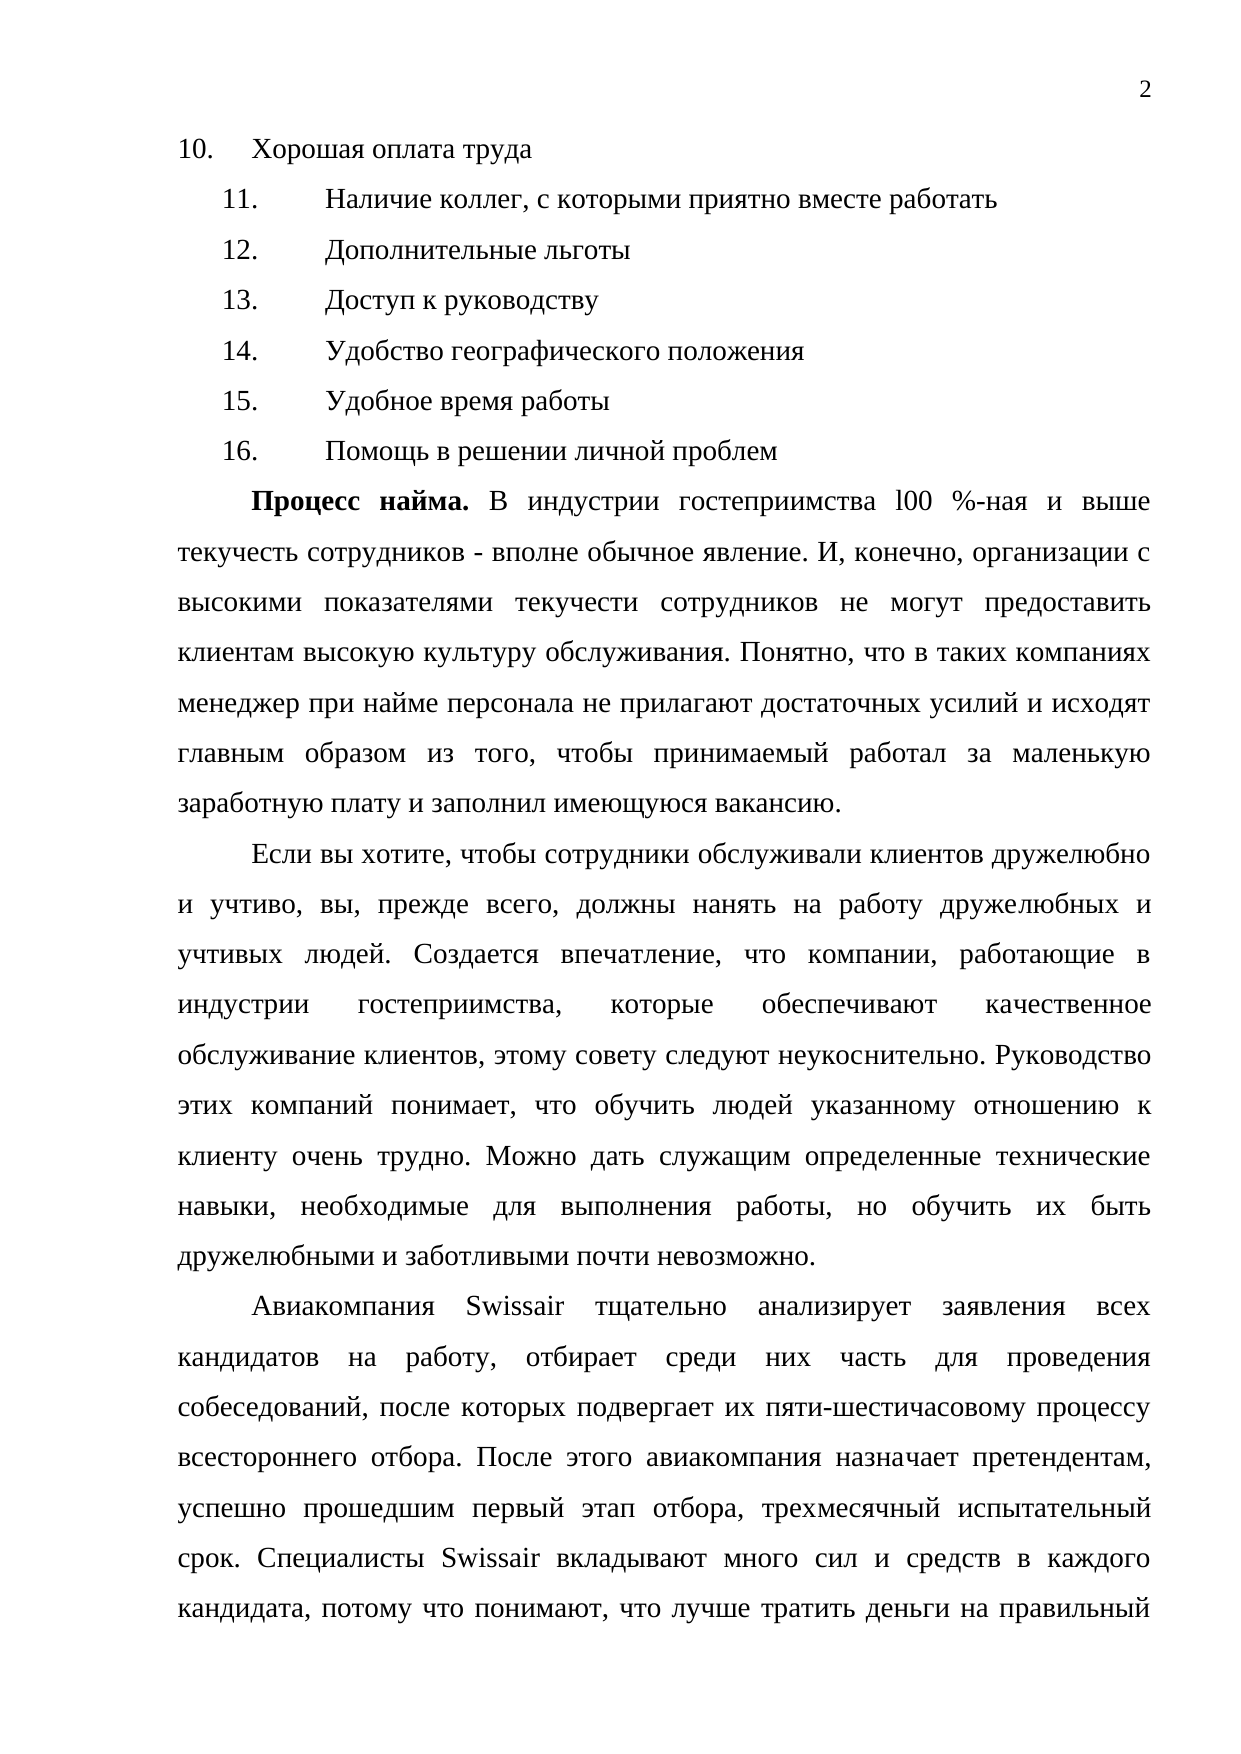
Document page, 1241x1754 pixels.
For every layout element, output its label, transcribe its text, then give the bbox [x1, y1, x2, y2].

text Процесс найма. В индустрии гостеприимства l00 %-ная и выше текучесть сотрудников - вполне обычное явление. И, конечно, организации с высокими показателями текучести сотрудников не могут предоставить клиентам высокую культуру обслуживания. Понятно, что в таких компаниях менеджер при найме персонала не прилагают достаточных усилий и исходят главным образом из того, чтобы принимаемый работал за маленькую заработную плату и заполнил имеющуюся вакансию. [177, 483, 1152, 819]
text Если вы хотите, чтобы сотрудники обслуживали клиентов дружелюбно и учтиво, вы, прежде всего, должны нанять на работу дружелюбных и учтивых людей. Создается впечатление, что компании, работающие в индустрии гостеприимства, которые обеспечивают качественное обслуживание клиентов, этому совету следуют неукоснительно. Руководство этих компаний понимает, что обучить людей указанному отношению к клиенту очень трудно. Можно дать служащим определенные технические навыки, необходимые для выполнения работы, но обучить их быть дружелюбными и заботливыми почти невозможно. [177, 836, 1152, 1272]
list Помощь в решении личной проблем [177, 433, 1152, 467]
list Удобное время работы [177, 383, 1152, 416]
list Дополнительные льготы [177, 232, 1152, 266]
list Наличие коллег, с которыми приятно вместе работать [177, 182, 1152, 215]
list Хорошая оплата труда [177, 131, 1152, 165]
list Доступ к руководству [177, 282, 1152, 316]
list Удобство географического положения [177, 333, 1152, 366]
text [177, 1288, 1152, 1624]
